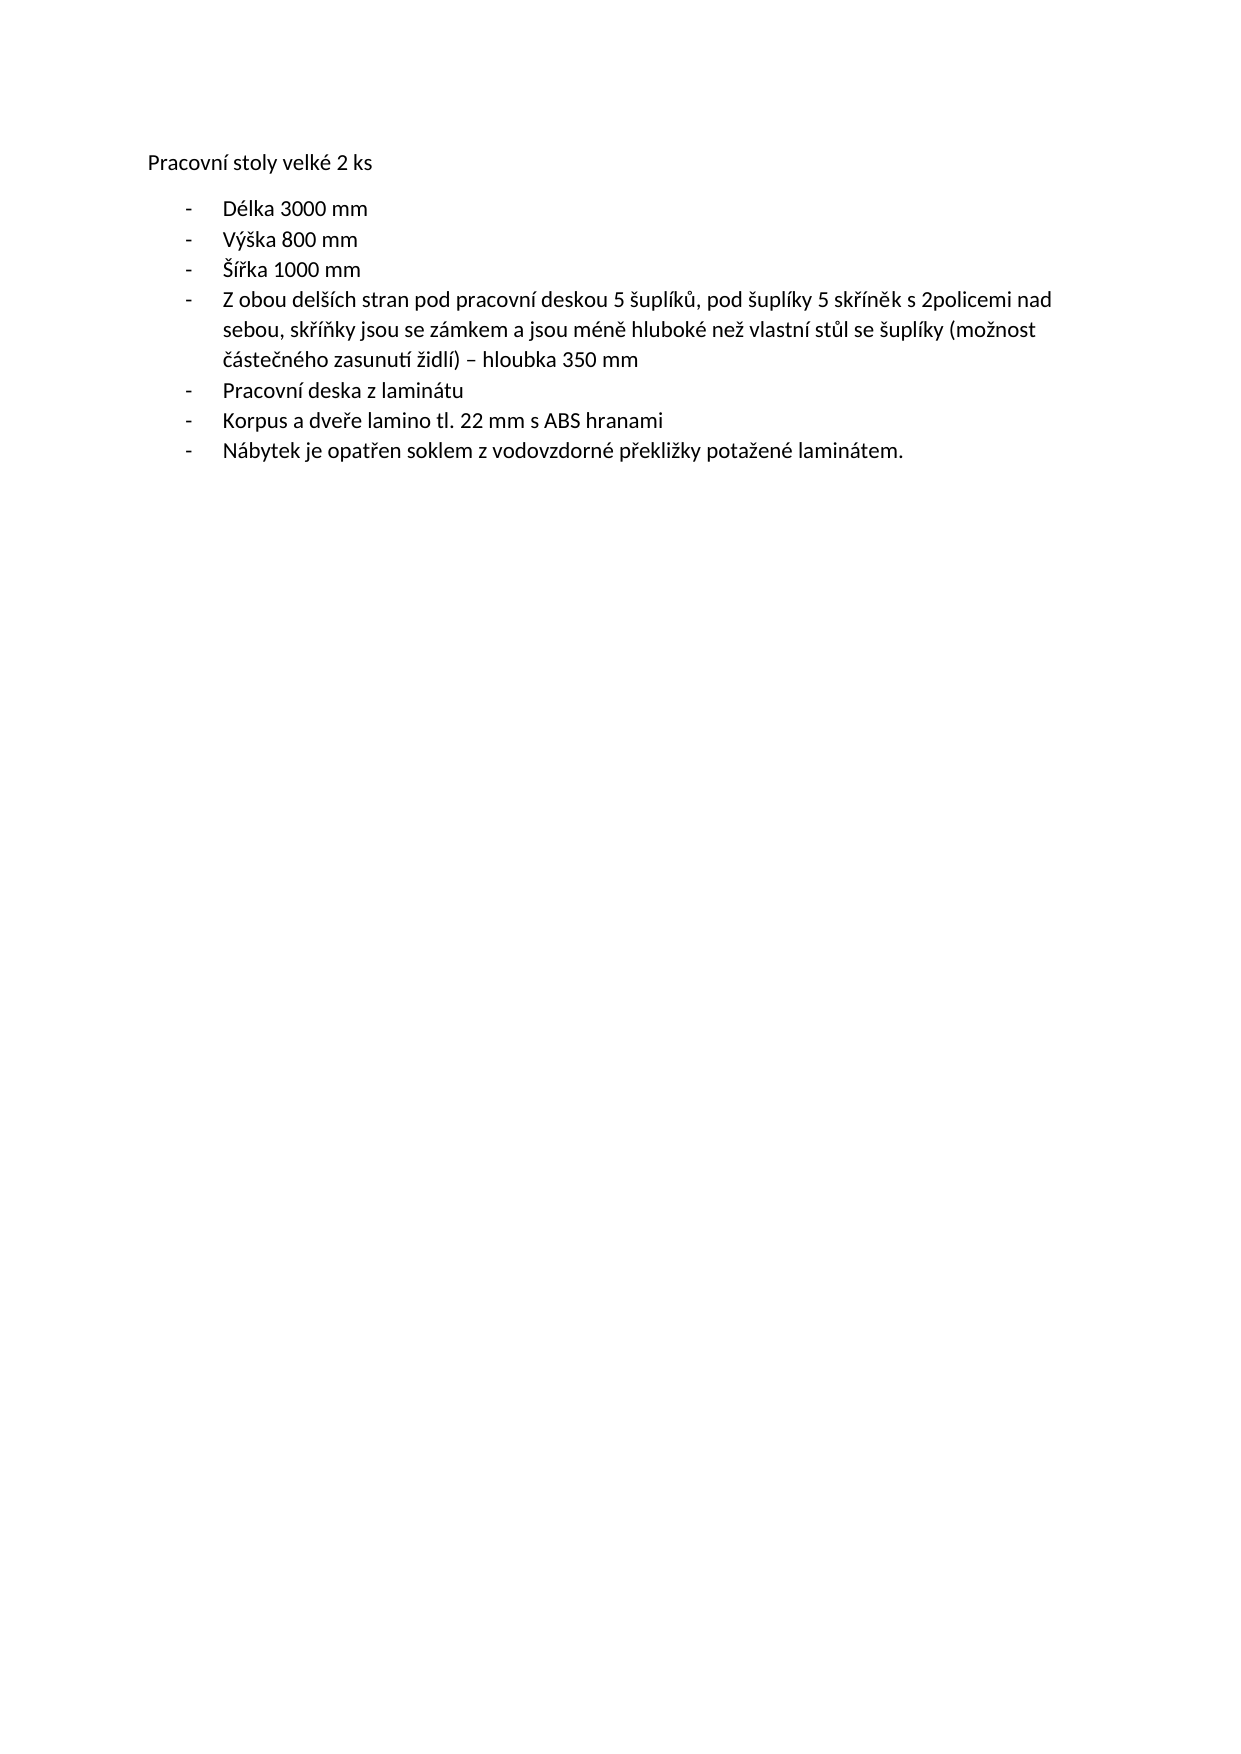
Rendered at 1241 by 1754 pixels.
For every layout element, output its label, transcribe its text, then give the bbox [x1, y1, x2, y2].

list Výška 800 mm [185, 225, 1093, 253]
list Korpus a dveře lamino tl. 22 mm s ABS hranami [185, 406, 1093, 434]
list Nábytek je opatřen soklem z vodovzdorné překližky potažené laminátem. [185, 436, 1093, 464]
list Délka 3000 mm [185, 194, 1093, 222]
list Z obou delších stran pod pracovní deskou 5 šuplíků, pod šuplíky 5 skříněk s 2policemi nad sebou, skříňky jsou se zámkem a jsou méně hluboké než vlastní stůl se šuplíky (možnost částečného zasunutí židlí) – hloubka 350 mm [185, 285, 1093, 373]
list Šířka 1000 mm [185, 255, 1093, 283]
list Pracovní deska z laminátu [185, 376, 1093, 404]
text Pracovní stoly velké 2 ks [148, 148, 1093, 176]
